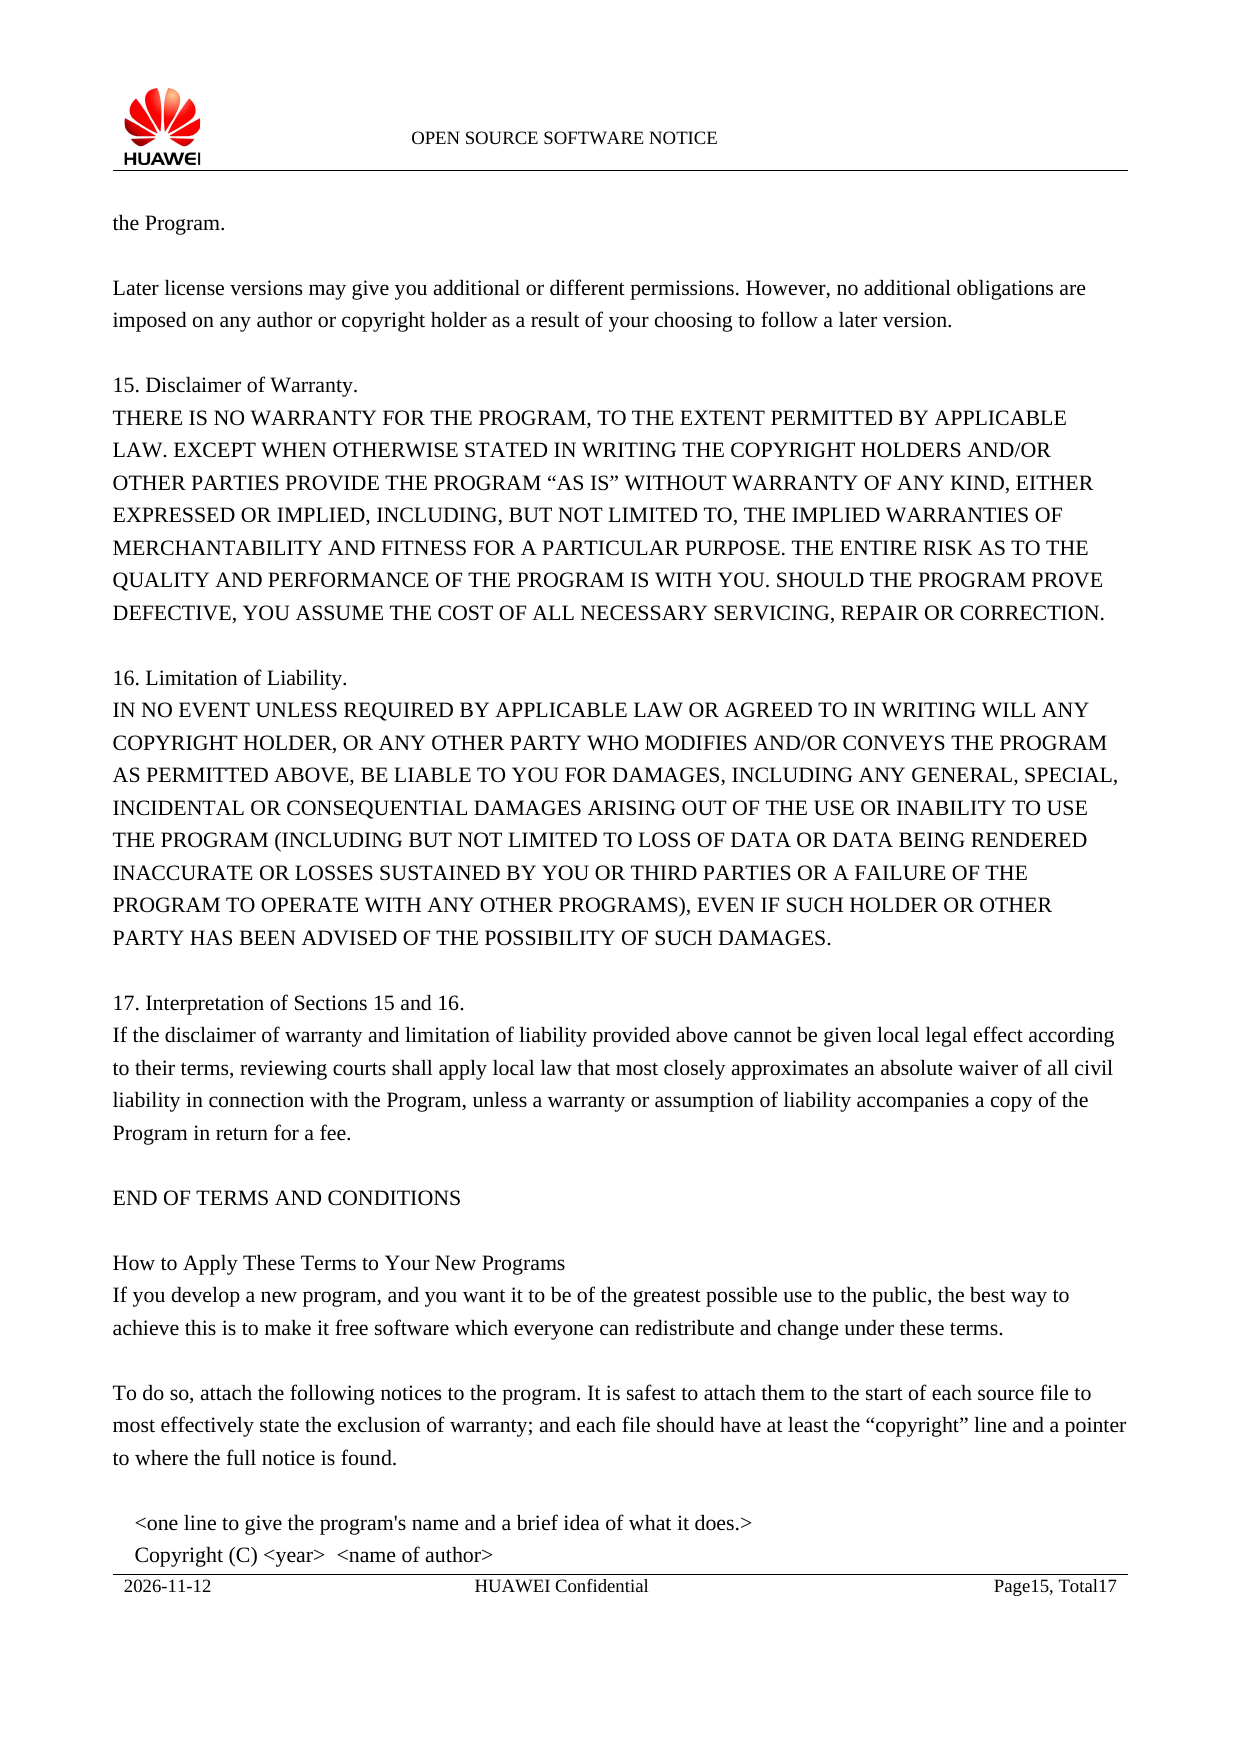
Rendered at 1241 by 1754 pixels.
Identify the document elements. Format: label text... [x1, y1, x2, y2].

picture [124, 88, 201, 165]
